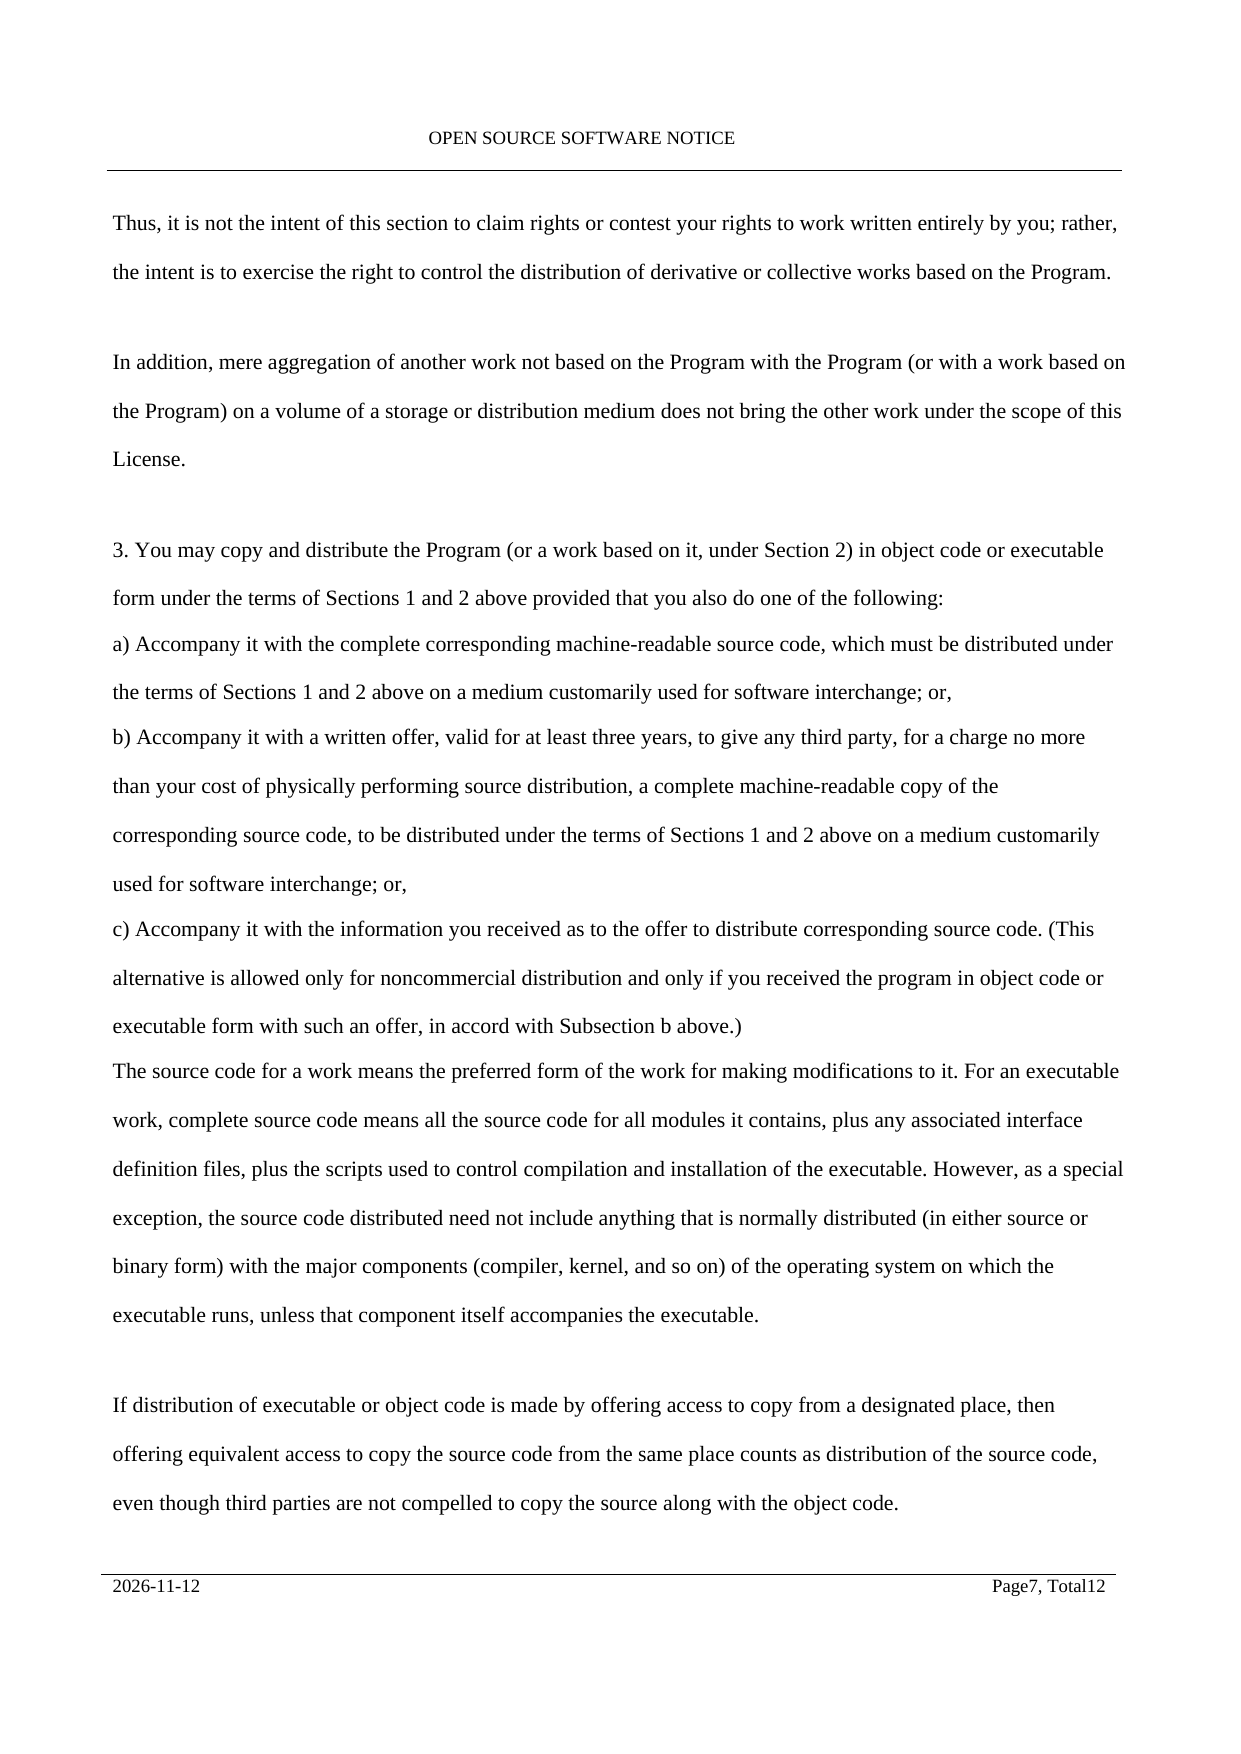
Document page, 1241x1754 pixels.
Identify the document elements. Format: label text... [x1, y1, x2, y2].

text b) Accompany it with a written offer, valid for at least three years, to give any third party, for a charge no more than your cost of physically performing source distribution, a complete machine-readable copy of the corresponding source code, to be distributed under the terms of Sections 1 and 2 above on a medium customarily used for software interchange; or, [112, 721, 1128, 899]
text Thus, it is not the intent of this section to claim rights or contest your rights to work written entirely by you; rather, the intent is to exercise the right to control the distribution of derivative or collective works based on the Program. [112, 206, 1128, 288]
text a) Accompany it with the complete corresponding machine-readable source code, which must be distributed under the terms of Sections 1 and 2 above on a medium customarily used for software interchange; or, [112, 627, 1128, 708]
text 3. You may copy and distribute the Program (or a work based on it, under Section 2) in object code or executable form under the terms of Sections 1 and 2 above provided that you also do one of the following: [112, 533, 1128, 614]
text If distribution of executable or object code is made by offering access to copy from a designated place, then offering equivalent access to copy the source code from the same place counts as distribution of the source code, even though third parties are not compelled to copy the source along with the object code. [112, 1389, 1128, 1519]
text c) Accompany it with the information you received as to the offer to distribute corresponding source code. (This alternative is allowed only for noncommercial distribution and only if you received the program in object code or executable form with such an offer, in accord with Subsection b above.) [112, 912, 1128, 1042]
text In addition, mere aggregation of another work not based on the Program with the Program (or with a work based on the Program) on a volume of a storage or distribution medium does not bring the other work under the scope of this License. [112, 345, 1128, 475]
text The source code for a work means the preferred form of the work for making modifications to it. For an executable work, complete source code means all the source code for all modules it contains, plus any associated interface definition files, plus the scripts used to control compilation and installation of the executable. However, as a special exception, the source code distributed need not include anything that is normally distributed (in either source or binary form) with the major components (compiler, kernel, and so on) of the operating system on which the executable runs, unless that component itself accompanies the executable. [112, 1055, 1128, 1331]
